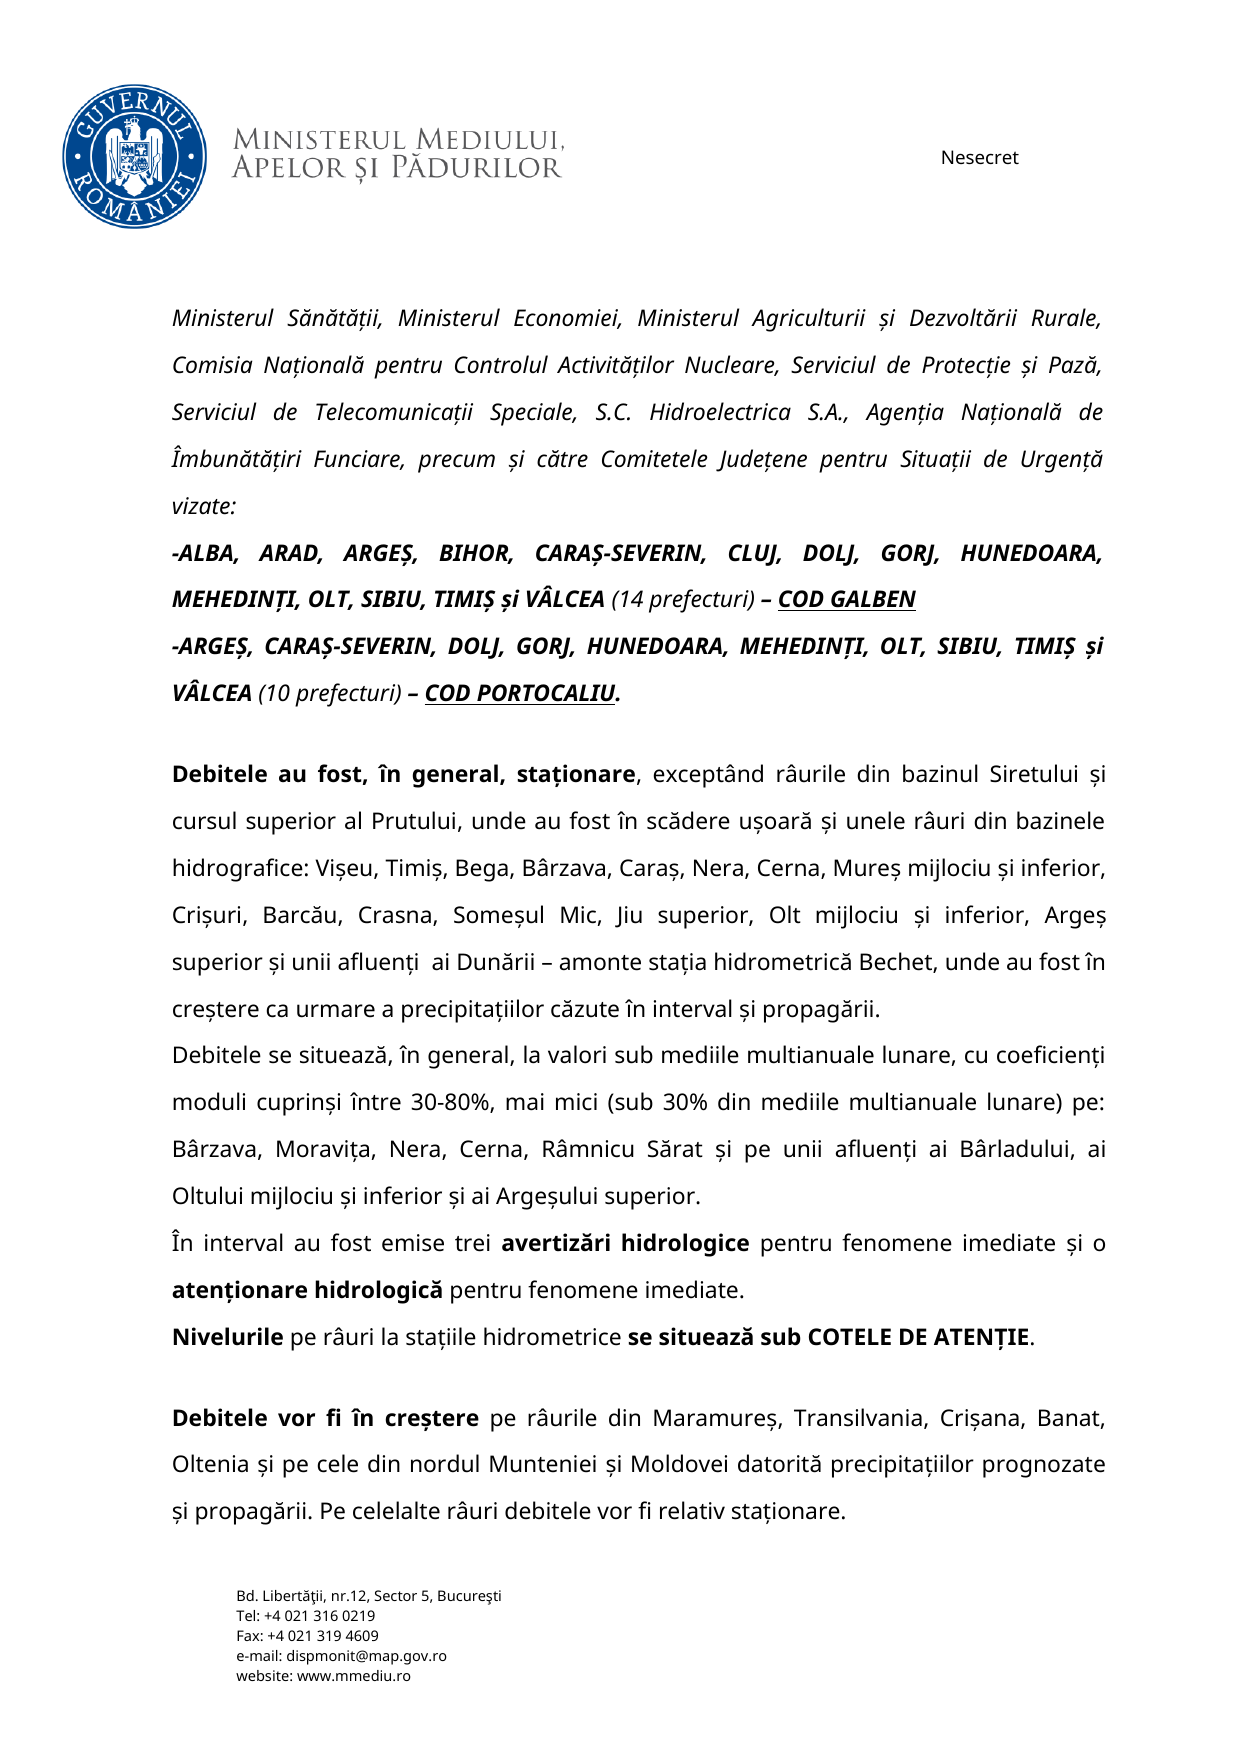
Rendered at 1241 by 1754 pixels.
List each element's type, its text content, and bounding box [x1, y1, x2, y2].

text Debitele au fost, în general, staţionare, exceptând râurile din bazinul Siretului şi cursul superior al Prutului, unde au fost în scădere uşoară şi unele râuri din bazinele hidrografice: Vișeu, Timiş, Bega, Bârzava, Caraş, Nera, Cerna, Mureș mijlociu și inferior, Crișuri, Barcău, Crasna, Someșul Mic, Jiu superior, Olt mijlociu și inferior, Argeș superior şi unii afluenţi ai Dunării – amonte staţia hidrometrică Bechet, unde au fost în creştere ca urmare a precipitaţiilor căzute în interval şi propagării. [172, 758, 1107, 1024]
text -ARGEŞ, CARAŞ-SEVERIN, DOLJ, GORJ, HUNEDOARA, MEHEDINŢI, OLT, SIBIU, TIMIŞ şi VÂLCEA (10 prefecturi) – COD PORTOCALIU. [172, 630, 1107, 708]
text Debitele vor fi în creştere pe râurile din Maramureș, Transilvania, Crişana, Banat, Oltenia şi pe cele din nordul Munteniei și Moldovei datorită precipitaţiilor prognozate şi propagării. Pe celelalte râuri debitele vor fi relativ staţionare. [172, 1402, 1107, 1527]
text Debitele se situează, în general, la valori sub mediile multianuale lunare, cu coeficienţi moduli cuprinşi între 30-80%, mai mici (sub 30% din mediile multianuale lunare) pe: Bârzava, Moravița, Nera, Cerna, Râmnicu Sărat și pe unii afluenți ai Bârladului, ai Oltului mijlociu și inferior și ai Argeșului superior. [172, 1039, 1107, 1211]
text Nivelurile pe râuri la stațiile hidrometrice se situează sub COTELE DE ATENȚIE. [97, 1321, 1107, 1352]
text În interval au fost emise trei avertizări hidrologice pentru fenomene imediate și o atenționare hidrologică pentru fenomene imediate. [172, 1227, 1106, 1305]
picture [59, 81, 590, 229]
text -ALBA, ARAD, ARGEŞ, BIHOR, CARAŞ-SEVERIN, CLUJ, DOLJ, GORJ, HUNEDOARA, MEHEDINŢI, OLT, SIBIU, TIMIŞ şi VÂLCEA (14 prefecturi) – COD GALBEN [172, 537, 1107, 615]
